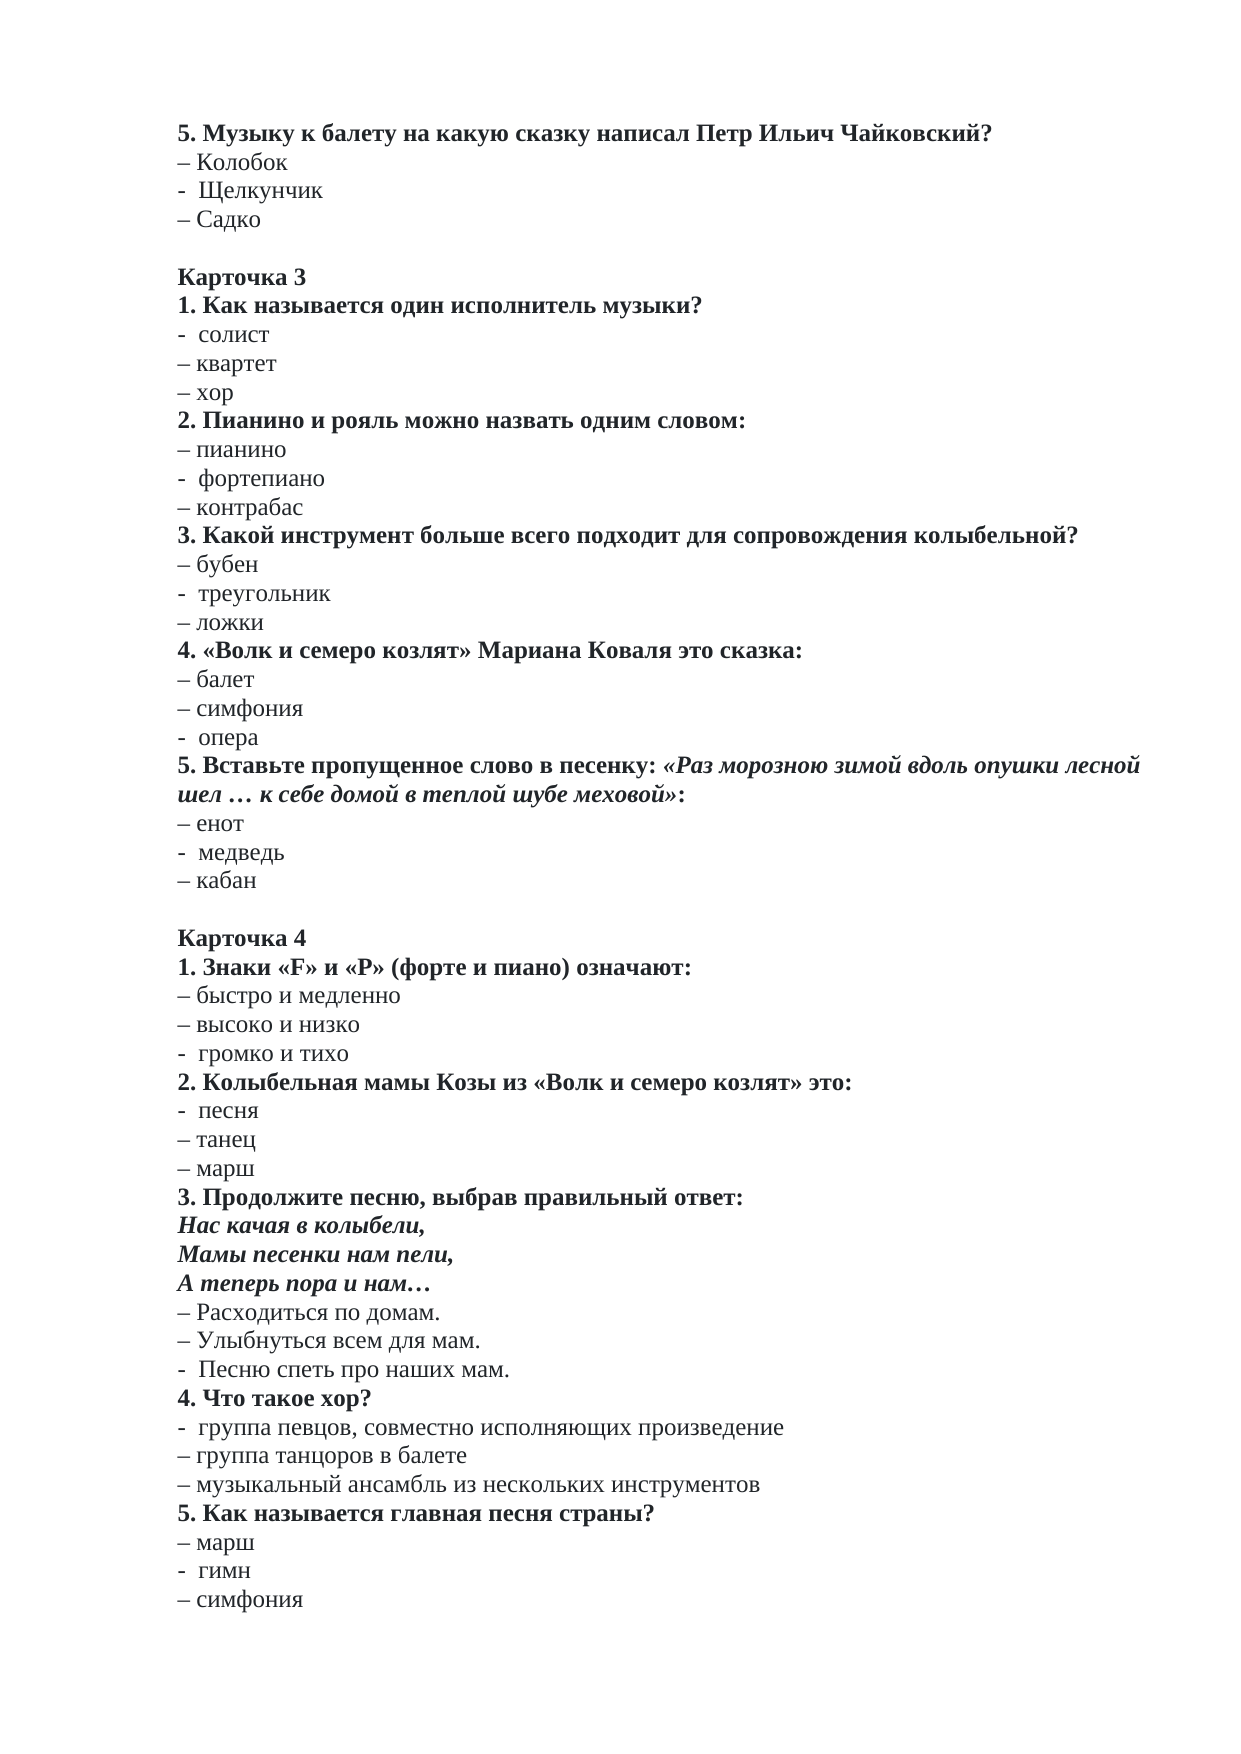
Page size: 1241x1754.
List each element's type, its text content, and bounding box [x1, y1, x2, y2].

text – симфония [177, 1584, 1152, 1613]
text – Улыбнуться всем для мам. [177, 1326, 1152, 1354]
text – хор [177, 377, 1152, 406]
text - песня [177, 1096, 1152, 1124]
text – симфония [177, 693, 1152, 722]
text – квартет [177, 348, 1152, 377]
text 5. Как называется главная песня страны? [177, 1498, 1152, 1527]
text - Песню спеть про наших мам. [177, 1354, 1152, 1383]
text 1. Знаки «F» и «P» (форте и пиано) означают: [177, 952, 1152, 981]
text – контрабас [177, 492, 1152, 521]
text - треугольник [177, 578, 1152, 607]
text - группа певцов, совместно исполняющих произведение [177, 1412, 1152, 1441]
text 4. «Волк и семеро козлят» Мариана Коваля это сказка: [177, 636, 1152, 664]
text - громко и тихо [177, 1038, 1152, 1067]
text – музыкальный ансамбль из нескольких инструментов [177, 1469, 1152, 1498]
text А теперь пора и нам… [177, 1268, 1152, 1297]
text – Колобок [177, 147, 1152, 176]
text – ложки [177, 607, 1152, 636]
text – пианино [177, 434, 1152, 463]
text – енот [177, 808, 1152, 837]
text - опера [177, 722, 1152, 751]
text – группа танцоров в балете [177, 1441, 1152, 1469]
text – Садко [177, 204, 1152, 233]
text – балет [177, 664, 1152, 693]
text 2. Колыбельная мамы Козы из «Волк и семеро козлят» это: [177, 1067, 1152, 1096]
text – высоко и низко [177, 1009, 1152, 1038]
text - медведь [177, 837, 1152, 866]
text Мамы песенки нам пели, [177, 1239, 1152, 1268]
text – марш [177, 1527, 1152, 1556]
text - фортепиано [177, 463, 1152, 492]
text 3. Какой инструмент больше всего подходит для сопровождения колыбельной? [177, 521, 1152, 549]
text 2. Пианино и рояль можно назвать одним словом: [177, 406, 1152, 434]
text 1. Как называется один исполнитель музыки? [177, 291, 1152, 319]
text - солист [177, 319, 1152, 348]
text 5. Музыку к балету на какую сказку написал Петр Ильич Чайковский? [177, 118, 1152, 147]
text - Щелкунчик [177, 176, 1152, 204]
text 4. Что такое хор? [177, 1383, 1152, 1412]
text 5. Вставьте пропущенное слово в песенку: «Раз морозною зимой вдоль опушки лесной шел … к себе домой в теплой шубе меховой»: [177, 751, 1152, 808]
text – бубен [177, 549, 1152, 578]
text Нас качая в колыбели, [177, 1211, 1152, 1239]
text – марш [177, 1153, 1152, 1182]
text – быстро и медленно [177, 981, 1152, 1009]
text – кабан [177, 866, 1152, 894]
text - гимн [177, 1556, 1152, 1584]
text 3. Продолжите песню, выбрав правильный ответ: [177, 1182, 1152, 1211]
text Карточка 4 [177, 923, 1152, 952]
text – Расходиться по домам. [177, 1297, 1152, 1326]
text – танец [177, 1124, 1152, 1153]
text Карточка 3 [177, 262, 1152, 291]
